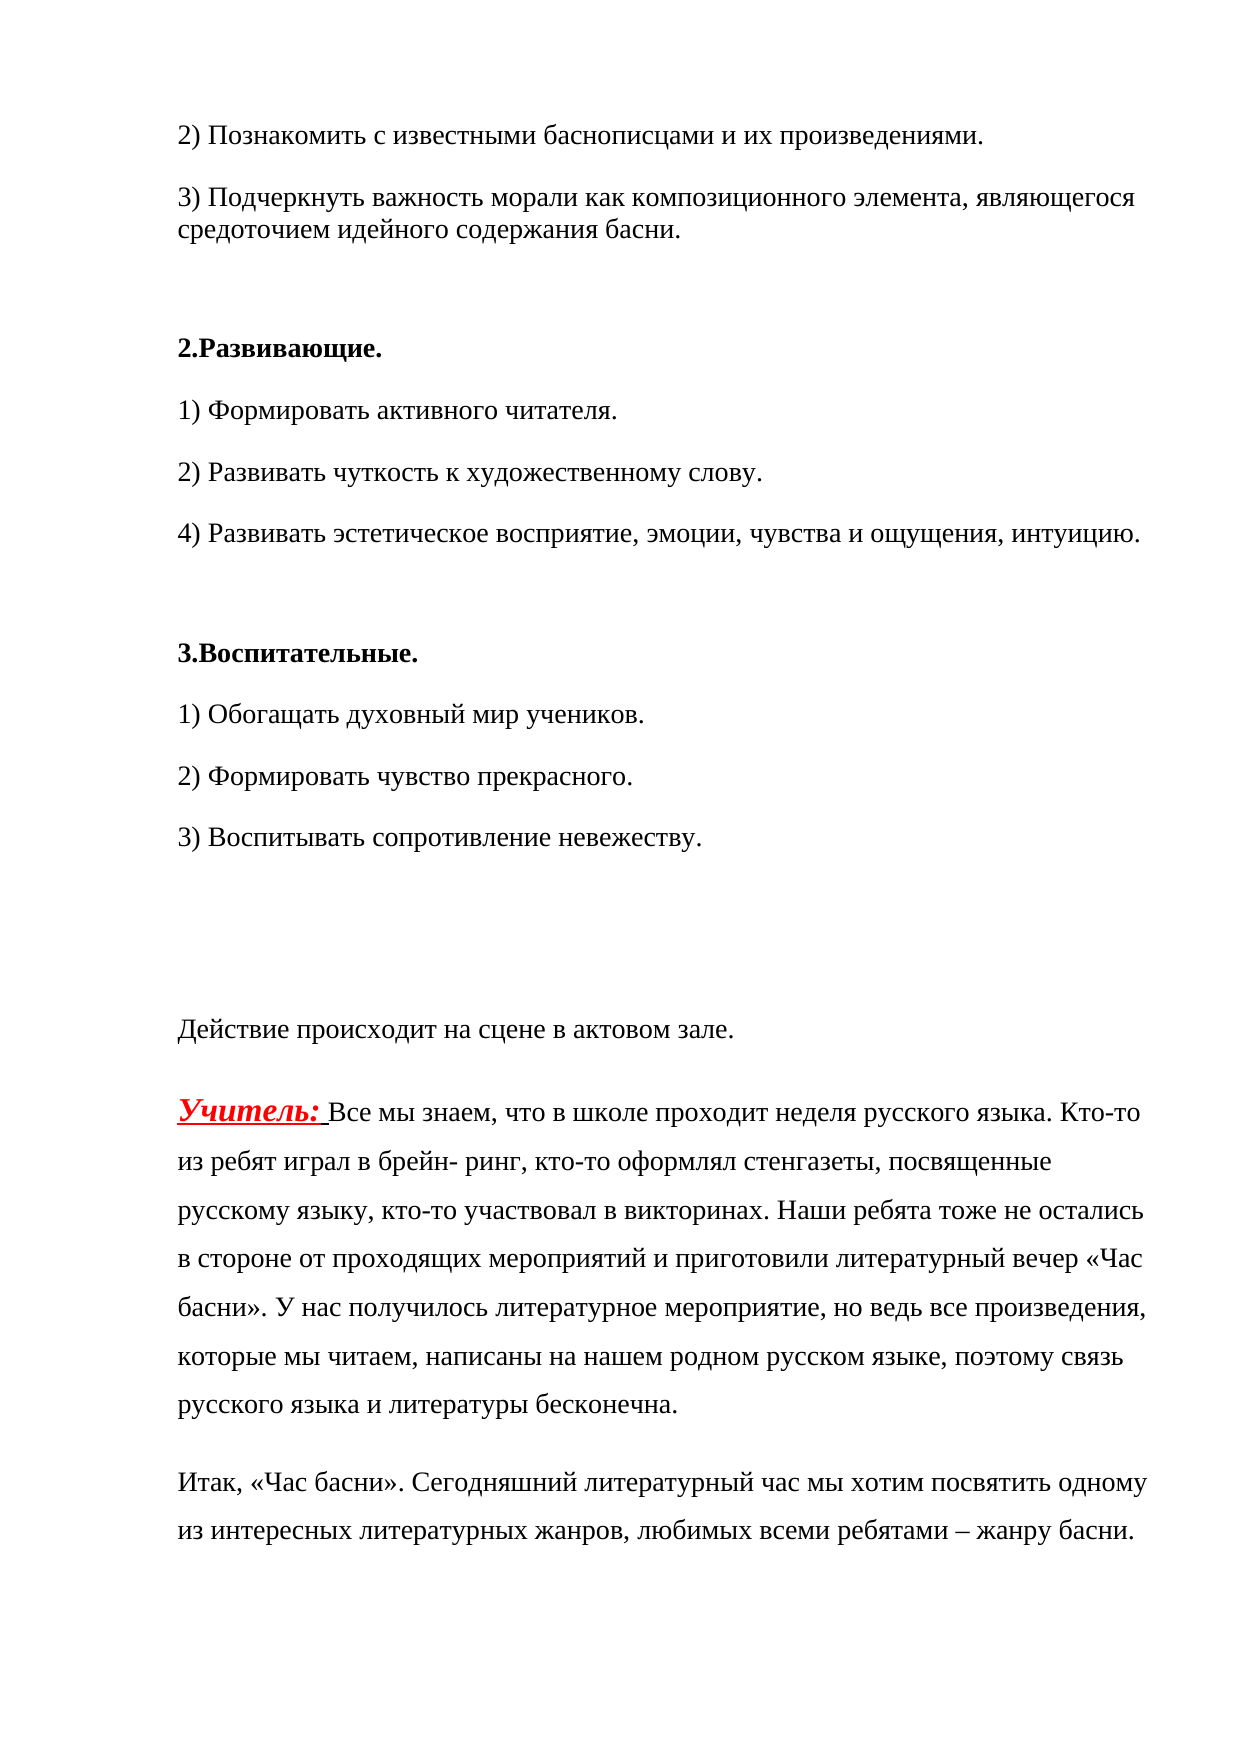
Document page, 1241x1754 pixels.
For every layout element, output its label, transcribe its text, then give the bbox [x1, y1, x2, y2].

text 2) Развивать чуткость к художественному слову. [177, 455, 1152, 487]
text Учитель: Все мы знаем, что в школе проходит неделя русского языка. Кто-то из ребят играл в брейн- ринг, кто-то оформлял стенгазеты, посвященные русскому языку, кто-то участвовал в викторинах. Наши ребята тоже не остались в стороне от проходящих мероприятий и приготовили литературный вечер «Час басни». У нас получилось литературное мероприятие, но ведь все произведения, которые мы читаем, написаны на нашем родном русском языке, поэтому связь русского языка и литературы бесконечна. [177, 1090, 1152, 1419]
text Действие происходит на сцене в актовом зале. [177, 1012, 1152, 1044]
text 1) Обогащать духовный мир учеников. [177, 697, 1152, 730]
text 1) Формировать активного читателя. [177, 393, 1152, 426]
text 2.Развивающие. [177, 332, 1152, 364]
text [177, 1465, 1152, 1546]
text 4) Развивать эстетическое восприятие, эмоции, чувства и ощущения, интуицию. [177, 516, 1152, 549]
text 3) Подчеркнуть важность морали как композиционного элемента, являющегося средоточием идейного содержания басни. [177, 180, 1152, 244]
text 2) Формировать чувство прекрасного. [177, 759, 1152, 791]
text 3.Воспитательные. [177, 636, 1152, 668]
text 3) Воспитывать сопротивление невежеству. [177, 820, 1152, 853]
text 2) Познакомить с известными баснописцами и их произведениями. [177, 118, 1152, 151]
